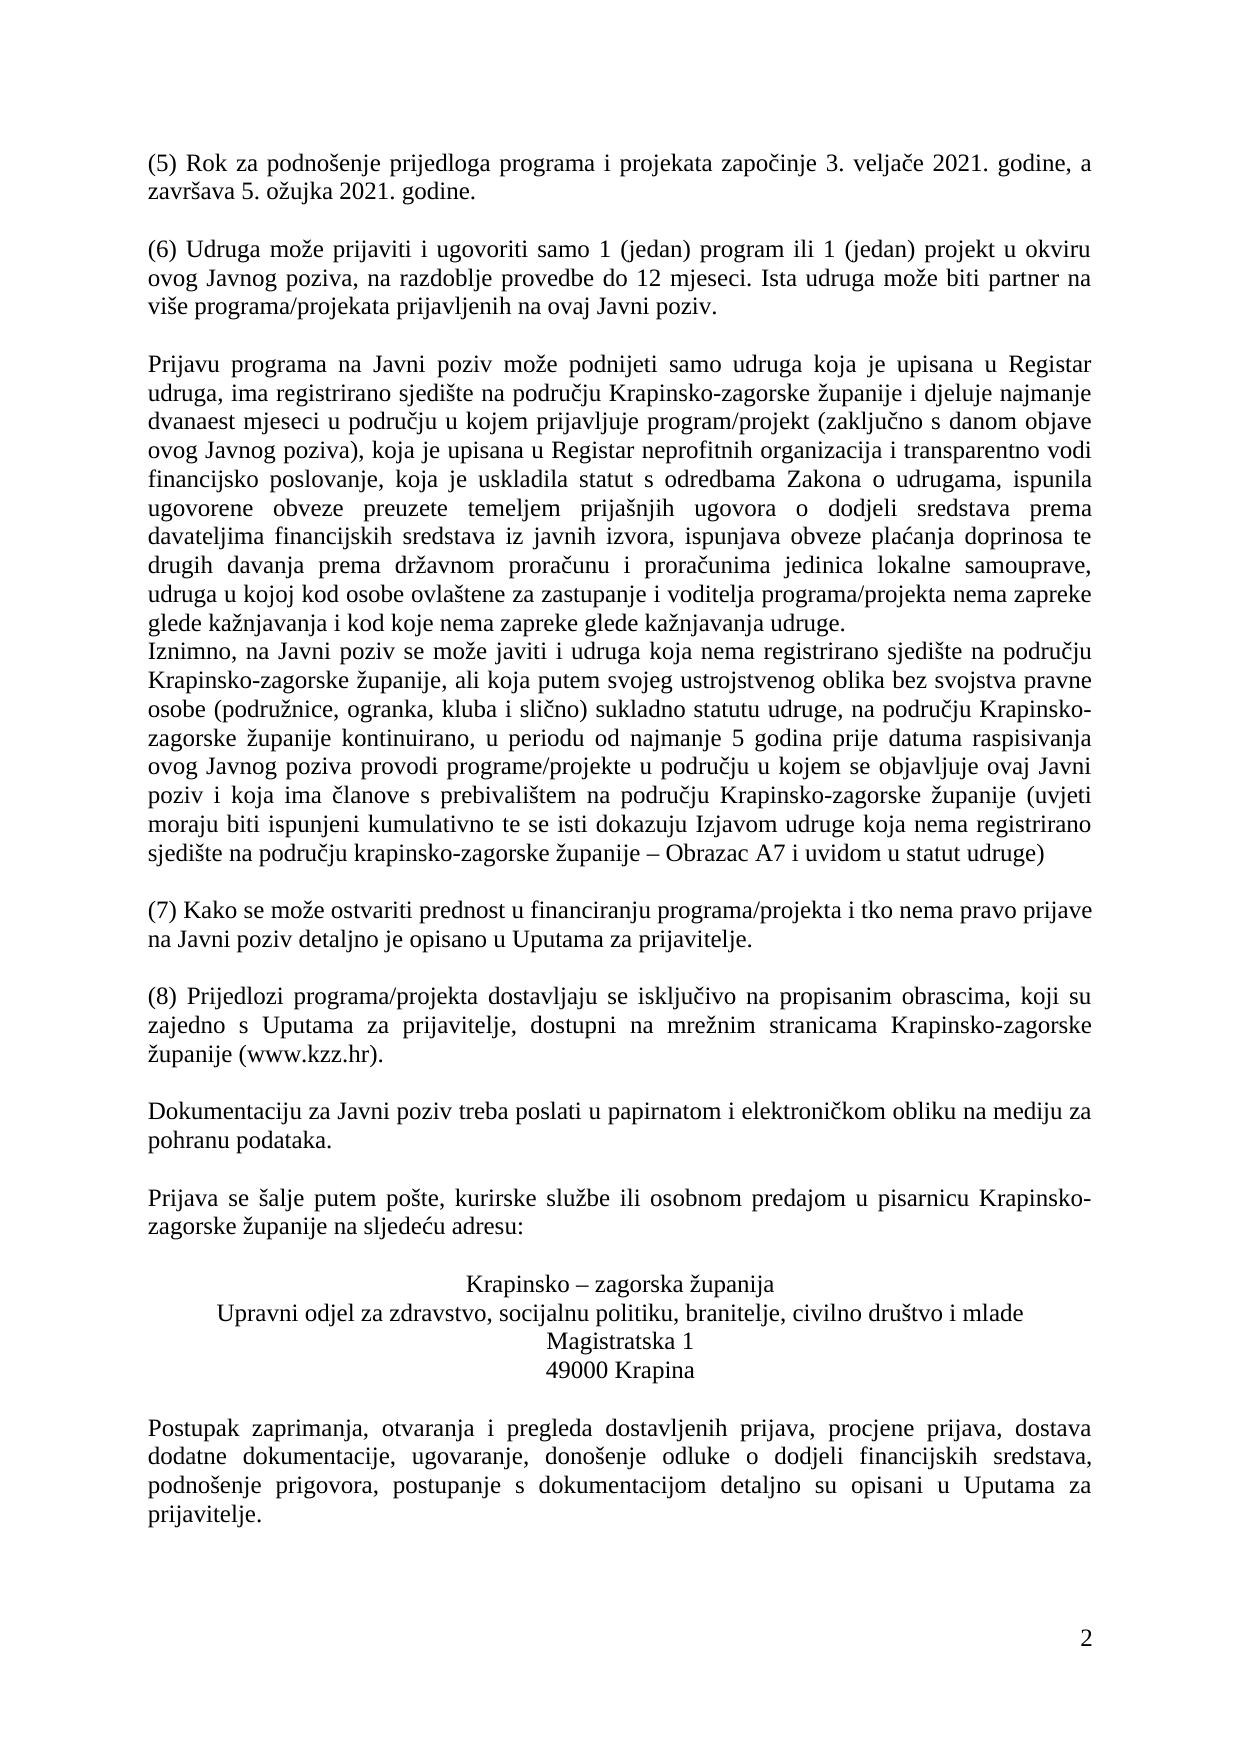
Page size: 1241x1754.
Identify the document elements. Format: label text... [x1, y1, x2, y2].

text Dokumentaciju za Javni poziv treba poslati u papirnatom i elektroničkom obliku na mediju za pohranu podataka. [148, 1096, 1093, 1154]
text (7) Kako se može ostvariti prednost u financiranju programa/projekta i tko nema pravo prijave na Javni poziv detaljno je opisano u Uputama za prijavitelje. [148, 895, 1093, 953]
text 49000 Krapina [148, 1355, 1093, 1384]
text Upravni odjel za zdravstvo, socijalnu politiku, branitelje, civilno društvo i mlade [148, 1298, 1093, 1326]
text Magistratska 1 [148, 1326, 1093, 1355]
text Iznimno, na Javni poziv se može javiti i udruga koja nema registrirano sjedište na području Krapinsko-zagorske županije, ali koja putem svojeg ustrojstvenog oblika bez svojstva pravne osobe (podružnice, ogranka, kluba i slično) sukladno statutu udruge, na području Krapinsko-zagorske županije kontinuirano, u periodu od najmanje 5 godina prije datuma raspisivanja ovog Javnog poziva provodi programe/projekte u području u kojem se objavljuje ovaj Javni poziv i koja ima članove s prebivalištem na području Krapinsko-zagorske županije (uvjeti moraju biti ispunjeni kumulativno te se isti dokazuju Izjavom udruge koja nema registrirano sjedište na području krapinsko-zagorske županije – Obrazac A7 i uvidom u statut udruge) [148, 636, 1093, 866]
text Krapinsko – zagorska županija [148, 1269, 1093, 1298]
text (5) Rok za podnošenje prijedloga programa i projekata započinje 3. veljače 2021. godine, a završava 5. ožujka 2021. godine. [148, 148, 1093, 205]
text (8) Prijedlozi programa/projekta dostavljaju se isključivo na propisanim obrascima, koji su zajedno s Uputama za prijavitelje, dostupni na mrežnim stranicama Krapinsko-zagorske županije (www.kzz.hr). [148, 981, 1093, 1068]
text Prijava se šalje putem pošte, kurirske službe ili osobnom predajom u pisarnicu Krapinsko-zagorske županije na sljedeću adresu: [148, 1183, 1093, 1240]
text Prijavu programa na Javni poziv može podnijeti samo udruga koja je upisana u Registar udruga, ima registrirano sjedište na području Krapinsko-zagorske županije i djeluje najmanje dvanaest mjeseci u području u kojem prijavljuje program/projekt (zaključno s danom objave ovog Javnog poziva), koja je upisana u Registar neprofitnih organizacija i transparentno vodi financijsko poslovanje, koja je uskladila statut s odredbama Zakona o udrugama, ispunila ugovorene obveze preuzete temeljem prijašnjih ugovora o dodjeli sredstava prema davateljima financijskih sredstava iz javnih izvora, ispunjava obveze plaćanja doprinosa te drugih davanja prema državnom proračunu i proračunima jedinica lokalne samouprave, udruga u kojoj kod osobe ovlaštene za zastupanje i voditelja programa/projekta nema zapreke glede kažnjavanja i kod koje nema zapreke glede kažnjavanja udruge. [148, 349, 1093, 636]
text Postupak zaprimanja, otvaranja i pregleda dostavljenih prijava, procjene prijava, dostava dodatne dokumentacije, ugovaranje, donošenje odluke o dodjeli financijskih sredstava, podnošenje prigovora, postupanje s dokumentacijom detaljno su opisani u Uputama za prijavitelje. [148, 1413, 1093, 1528]
text (6) Udruga može prijaviti i ugovoriti samo 1 (jedan) program ili 1 (jedan) projekt u okviru ovog Javnog poziva, na razdoblje provedbe do 12 mjeseci. Ista udruga može biti partner na više programa/projekata prijavljenih na ovaj Javni poziv. [148, 234, 1093, 320]
